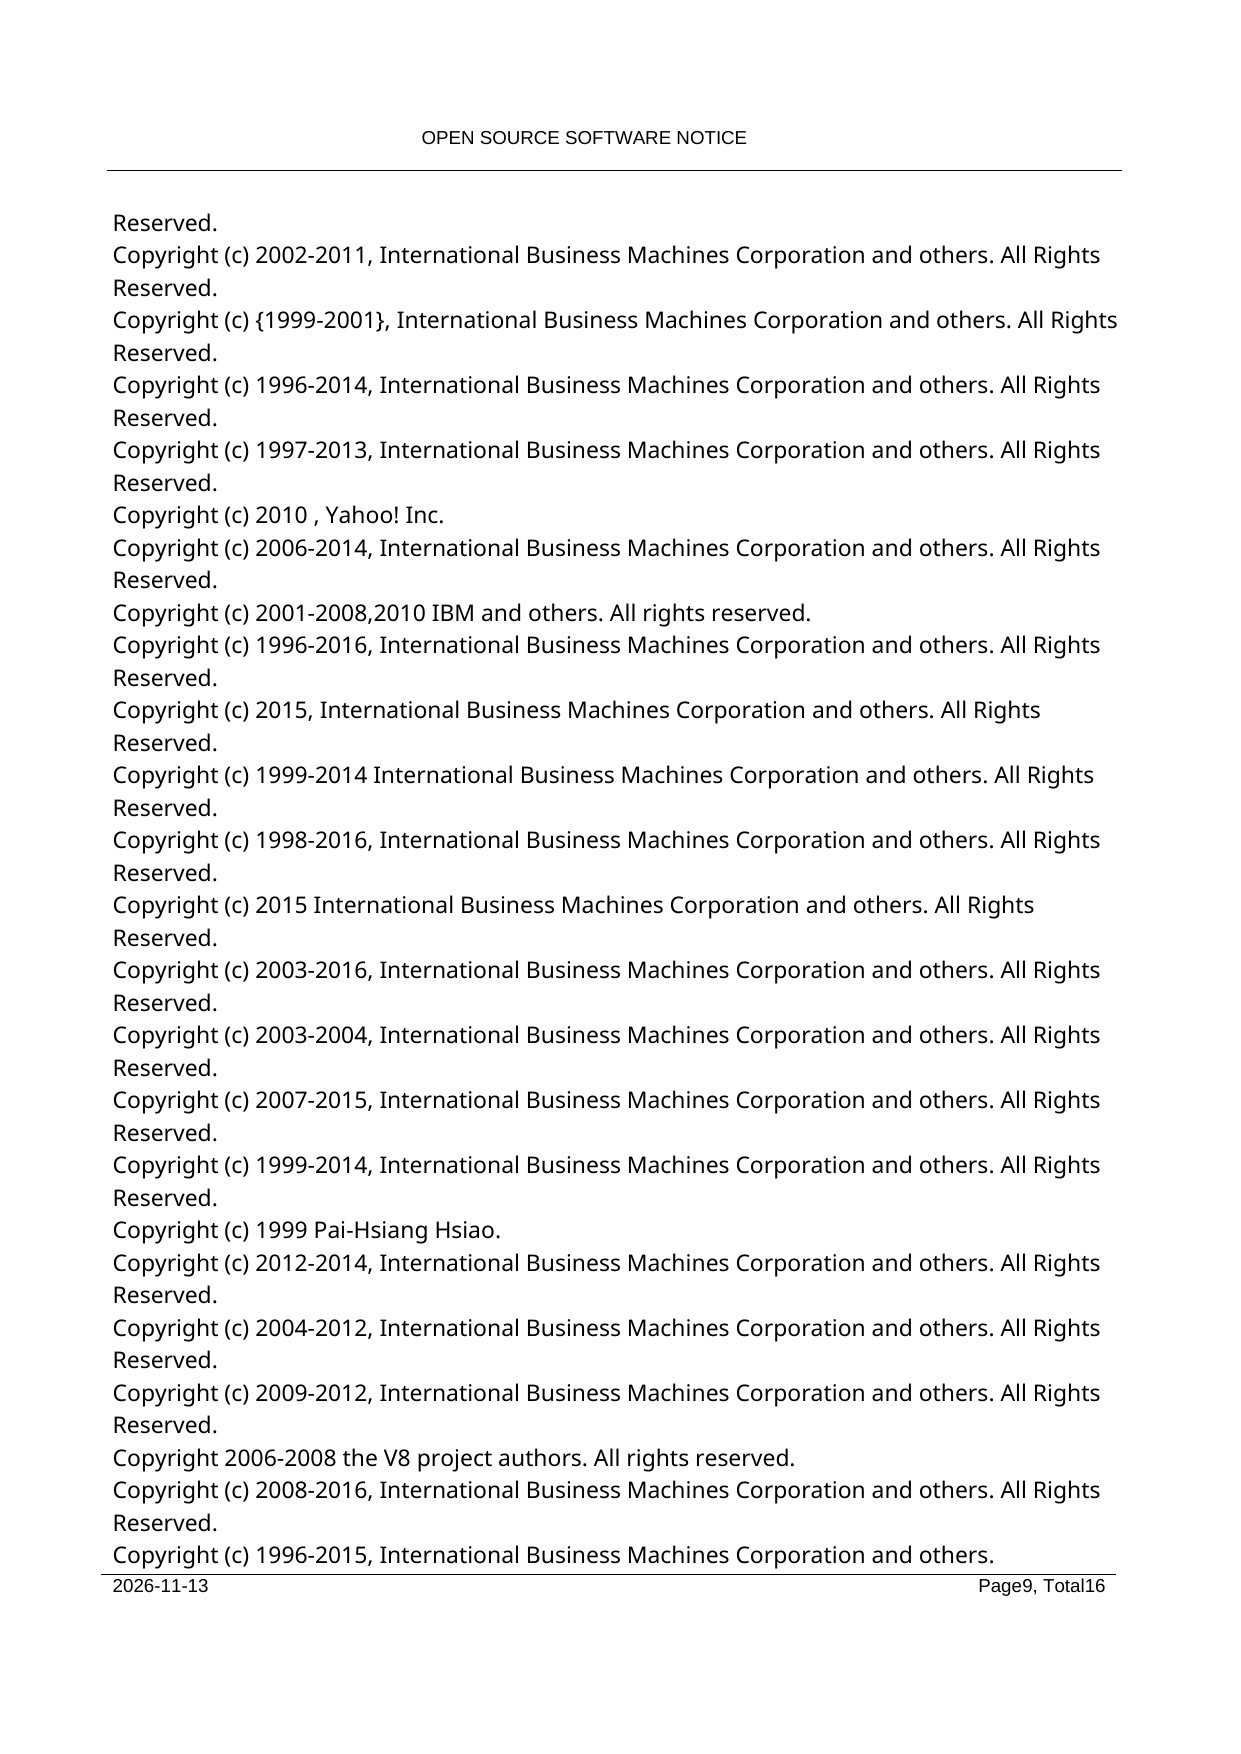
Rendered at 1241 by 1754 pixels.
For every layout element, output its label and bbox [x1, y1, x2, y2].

text [112, 206, 1128, 1571]
